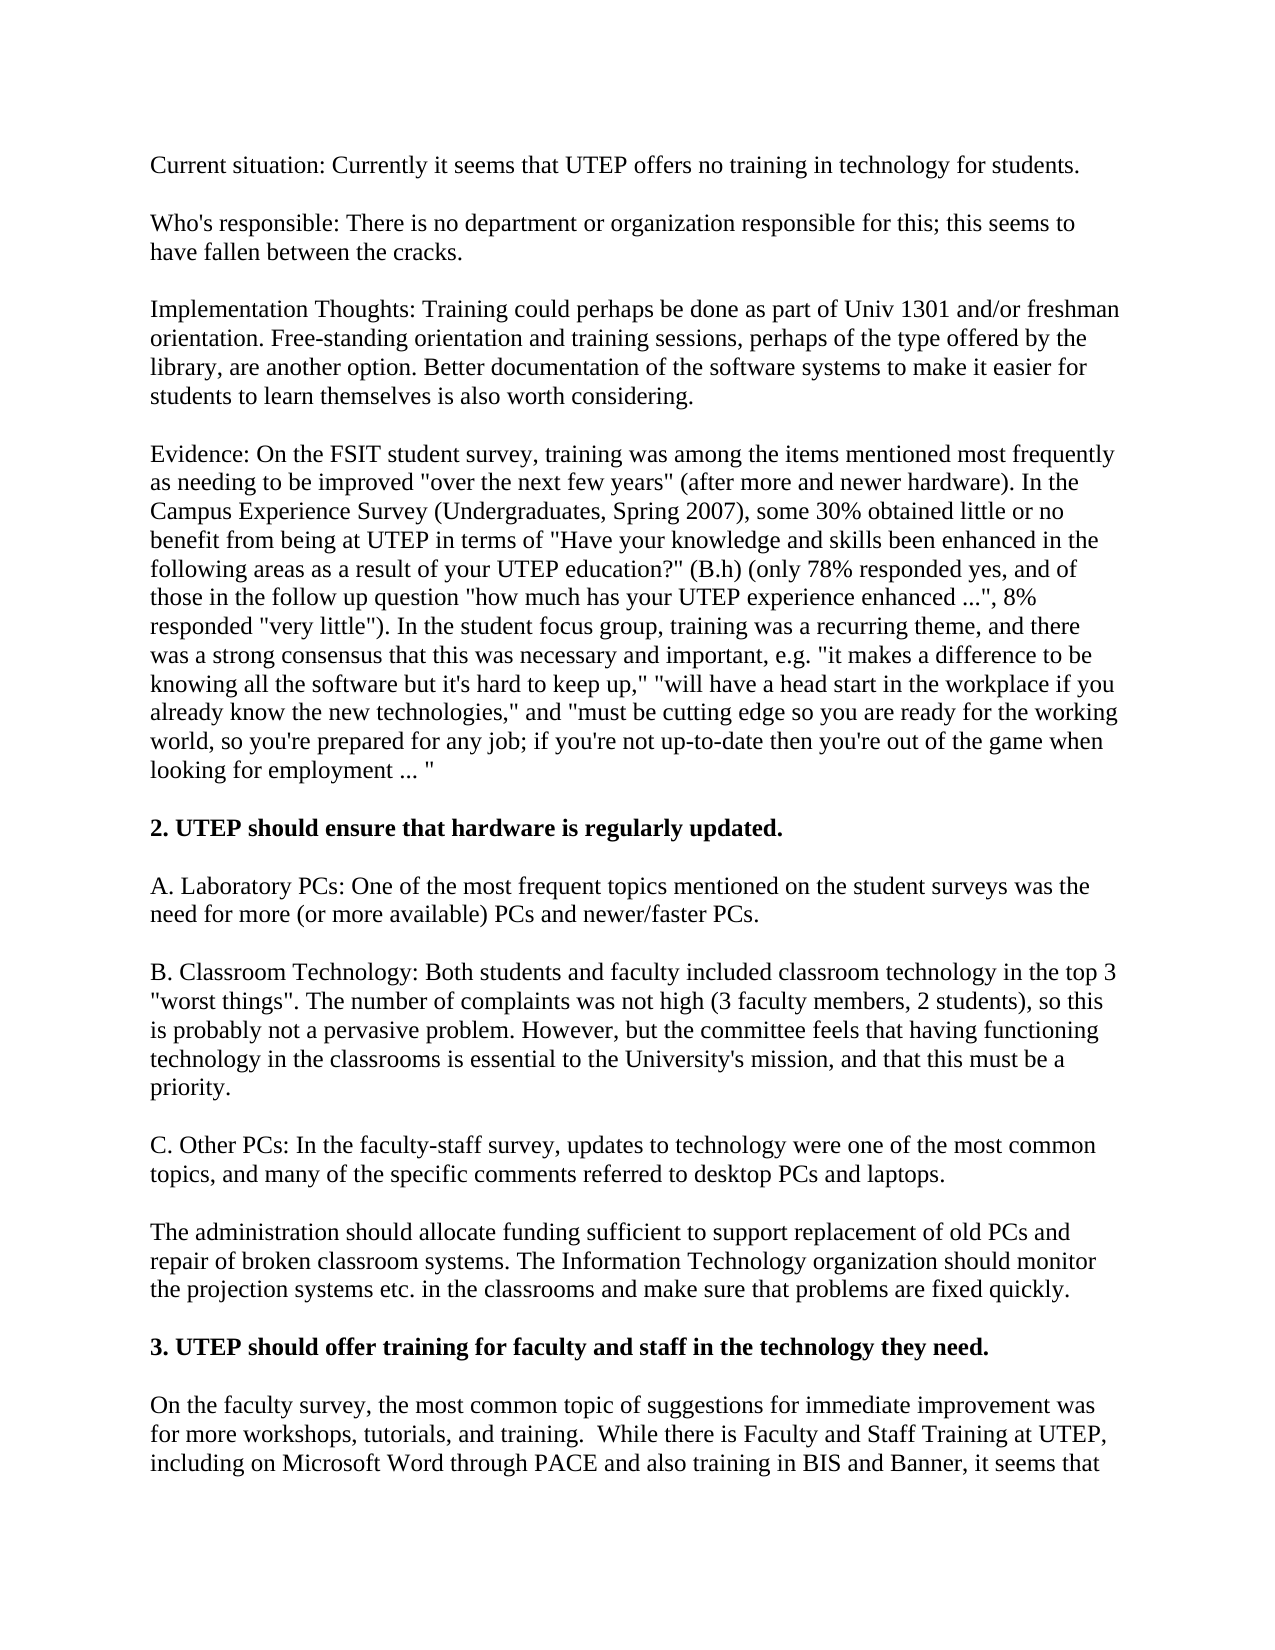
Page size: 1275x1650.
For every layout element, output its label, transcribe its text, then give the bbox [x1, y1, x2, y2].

text Implementation Thoughts: Training could perhaps be done as part of Univ 1301 and/or freshman orientation. Free-standing orientation and training sessions, perhaps of the type offered by the library, are another option. Better documentation of the software systems to make it easier for students to learn themselves is also worth considering. [150, 294, 1125, 409]
text Current situation: Currently it seems that UTEP offers no training in technology for students. [150, 150, 1125, 179]
text A. Laboratory PCs: One of the most frequent topics mentioned on the student surveys was the need for more (or more available) PCs and newer/faster PCs. [150, 871, 1125, 928]
text 2. UTEP should ensure that hardware is regularly updated. [150, 813, 1125, 842]
text B. Classroom Technology: Both students and faculty included classroom technology in the top 3 "worst things". The number of complaints was not high (3 faculty members, 2 students), so this is probably not a pervasive problem. However, but the committee feels that having functioning technology in the classrooms is essential to the University's mission, and that this must be a priority. [150, 957, 1125, 1101]
text C. Other PCs: In the faculty-staff survey, updates to technology were one of the most common topics, and many of the specific comments referred to desktop PCs and laptops. [150, 1130, 1125, 1188]
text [150, 1390, 1125, 1477]
text Evidence: On the FSIT student survey, training was among the items mentioned most frequently as needing to be improved "over the next few years" (after more and newer hardware). In the Campus Experience Survey (Undergraduates, Spring 2007), some 30% obtained little or no benefit from being at UTEP in terms of "Have your knowledge and skills been enhanced in the following areas as a result of your UTEP education?" (B.h) (only 78% responded yes, and of those in the follow up question "how much has your UTEP experience enhanced ...", 8% responded "very little"). In the student focus group, training was a recurring theme, and there was a strong consensus that this was necessary and important, e.g. "it makes a difference to be knowing all the software but it's hard to keep up," "will have a head start in the workplace if you already know the new technologies," and "must be cutting edge so you are ready for the working world, so you're prepared for any job; if you're not up-to-date then you're out of the game when looking for employment ... " [150, 439, 1125, 784]
text The administration should allocate funding sufficient to support replacement of old PCs and repair of broken classroom systems. The Information Technology organization should monitor the projection systems etc. in the classrooms and make sure that problems are fixed quickly. [150, 1217, 1125, 1303]
text 3. UTEP should offer training for faculty and staff in the technology they need. [150, 1332, 1125, 1361]
text Who's responsible: There is no department or organization responsible for this; this seems to have fallen between the cracks. [150, 208, 1125, 265]
